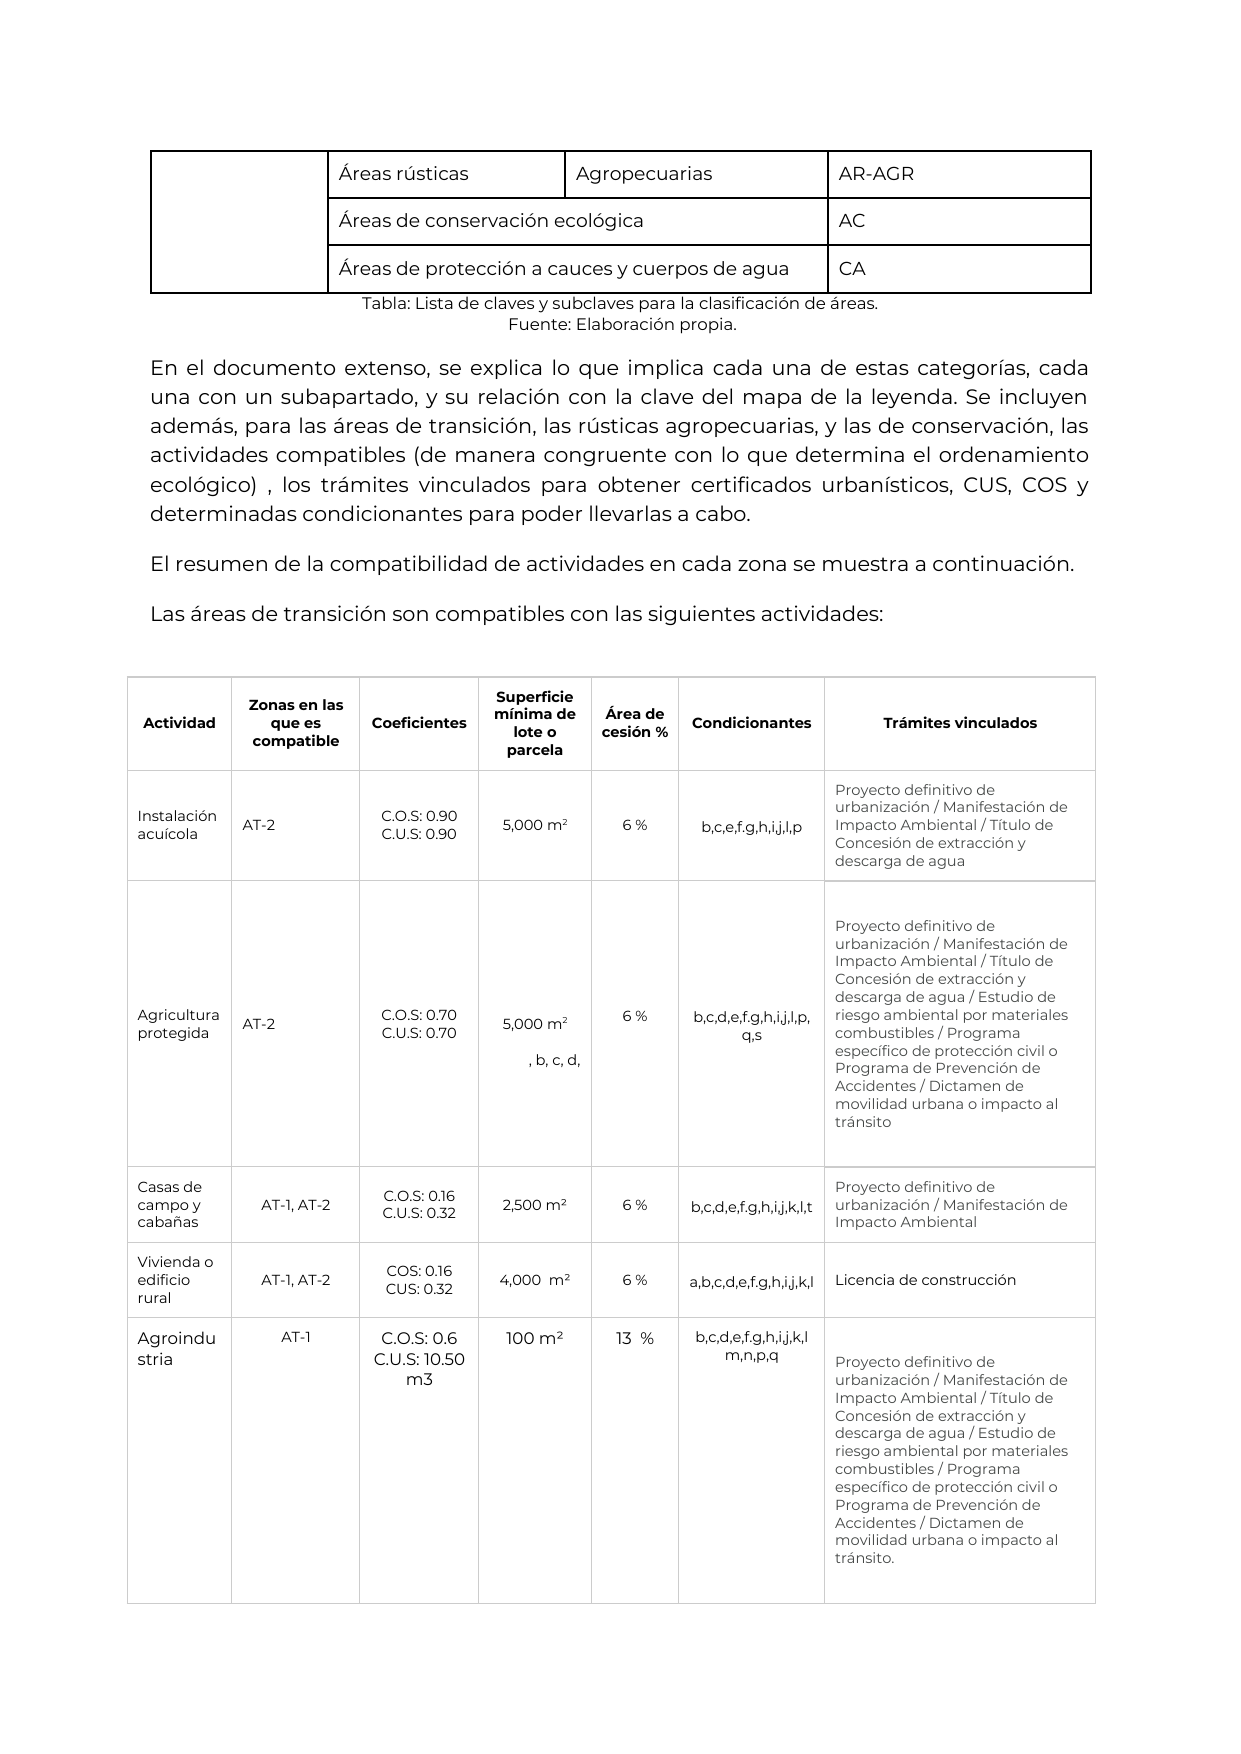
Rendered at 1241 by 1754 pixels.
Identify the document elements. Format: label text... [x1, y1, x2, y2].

table_cell AT-1, AT-2 [232, 1167, 359, 1242]
table_cell a,b,c,d,e,f.g,h,i,j,k,l [679, 1243, 824, 1317]
table_cell Agropecuarias [566, 152, 827, 197]
table_cell AT-2 [232, 881, 359, 1166]
table_cell 100 m² [479, 1318, 591, 1603]
table_cell 5,000 m2 [479, 881, 591, 1166]
text El resumen de la compatibilidad de actividades en cada zona se muestra a continuación. [150, 551, 1090, 576]
table_cell 5,000 m2 [479, 771, 591, 880]
table_cell Áreas de protección a cauces y cuerpos de agua [329, 246, 827, 292]
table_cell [825, 1318, 1095, 1603]
table_cell 13 % [592, 1318, 678, 1603]
table_cell C.O.S: 0.16 C.U.S: 0.32 [360, 1167, 478, 1242]
table_cell 6 % [592, 1243, 678, 1317]
table_cell C.O.S: 0.90 C.U.S: 0.90 [360, 771, 478, 880]
table_cell C.O.S: 0.6 C.U.S: 10.50 m3 [360, 1318, 478, 1603]
table_cell AT-2 [232, 771, 359, 880]
table_cell Proyecto definitivo de urbanización / Manifestación de Impacto Ambiental [825, 1168, 1095, 1242]
table_cell Áreas de conservación ecológica [329, 199, 827, 244]
table_cell Proyecto definitivo de urbanización / Manifestación de Impacto Ambiental / Título de Concesión de extracción y descarga de agua / Estudio de riesgo ambiental por materiales combustibles / Programa específico de protección civil o Programa de Prevención de Accidentes / Dictamen de movilidad urbana o impacto al tránsito [825, 882, 1095, 1166]
table_header Trámites vinculados [825, 678, 1095, 769]
table_header Superficie mínima de lote o parcela [479, 678, 591, 769]
table_cell 6 % m, b, c, d, [592, 881, 678, 1166]
table_cell 2,500 m² [479, 1167, 591, 1242]
table_cell Licencia de construcción [825, 1243, 1095, 1317]
table_cell COS: 0.16 CUS: 0.32 [360, 1243, 478, 1317]
table_cell Agricultura protegida [128, 881, 231, 1166]
table_cell 4,000 m² [479, 1243, 591, 1317]
table_cell b,c,d,e,f.g,h,i,j,l,p,q,s [679, 881, 824, 1166]
table_cell Áreas rústicas [329, 152, 564, 197]
table_header Coeficientes [360, 678, 478, 769]
table_cell CA [829, 246, 1090, 292]
table_header Condicionantes [679, 678, 824, 769]
text Fuente: Elaboración propia. [150, 314, 1090, 334]
table_cell C.O.S: 0.70 C.U.S: 0.70 [360, 881, 478, 1166]
table_header Actividad [128, 678, 231, 769]
table_cell AT-1, AT-2 [232, 1243, 359, 1317]
text Las áreas de transición son compatibles con las siguientes actividades: [150, 601, 1090, 626]
table_header Área de cesión % [592, 678, 678, 769]
table_header Zonas en las que es compatible [232, 678, 359, 769]
table_cell AT-1 [232, 1318, 359, 1603]
table_cell b,c,d,e,f.g,h,i,j,k,lm,n,p,q [679, 1318, 824, 1603]
table_cell Instalación acuícola [128, 771, 231, 880]
table_cell Agroindustria [128, 1318, 231, 1603]
table_cell b,c,e,f.g,h,i,j,l,p [679, 771, 824, 880]
text En el documento extenso, se explica lo que implica cada una de estas categorías, cada una con un subapartado, y su relación con la clave del mapa de la leyenda. Se incluyen además, para las áreas de transición, las rústicas agropecuarias, y las de conservación, las actividades compatibles (de manera congruente con lo que determina el ordenamiento ecológico) , los trámites vinculados para obtener certificados urbanísticos, CUS, COS y determinadas condicionantes para poder llevarlas a cabo. [150, 355, 1090, 526]
table_cell 6 % [592, 771, 678, 880]
table_cell Proyecto definitivo de urbanización / Manifestación de Impacto Ambiental / Título de Concesión de extracción y descarga de agua [825, 771, 1095, 880]
table_cell Casas de campo y cabañas [128, 1167, 231, 1242]
text Tabla: Lista de claves y subclaves para la clasificación de áreas. [150, 294, 1090, 314]
table_cell AC [829, 199, 1090, 244]
table_cell 6 % [592, 1167, 678, 1242]
table_cell b,c,d,e,f.g,h,i,j,k,l,t [679, 1167, 824, 1242]
table_cell AR-AGR [829, 152, 1090, 197]
table_cell Vivienda o edificio rural [128, 1243, 231, 1317]
